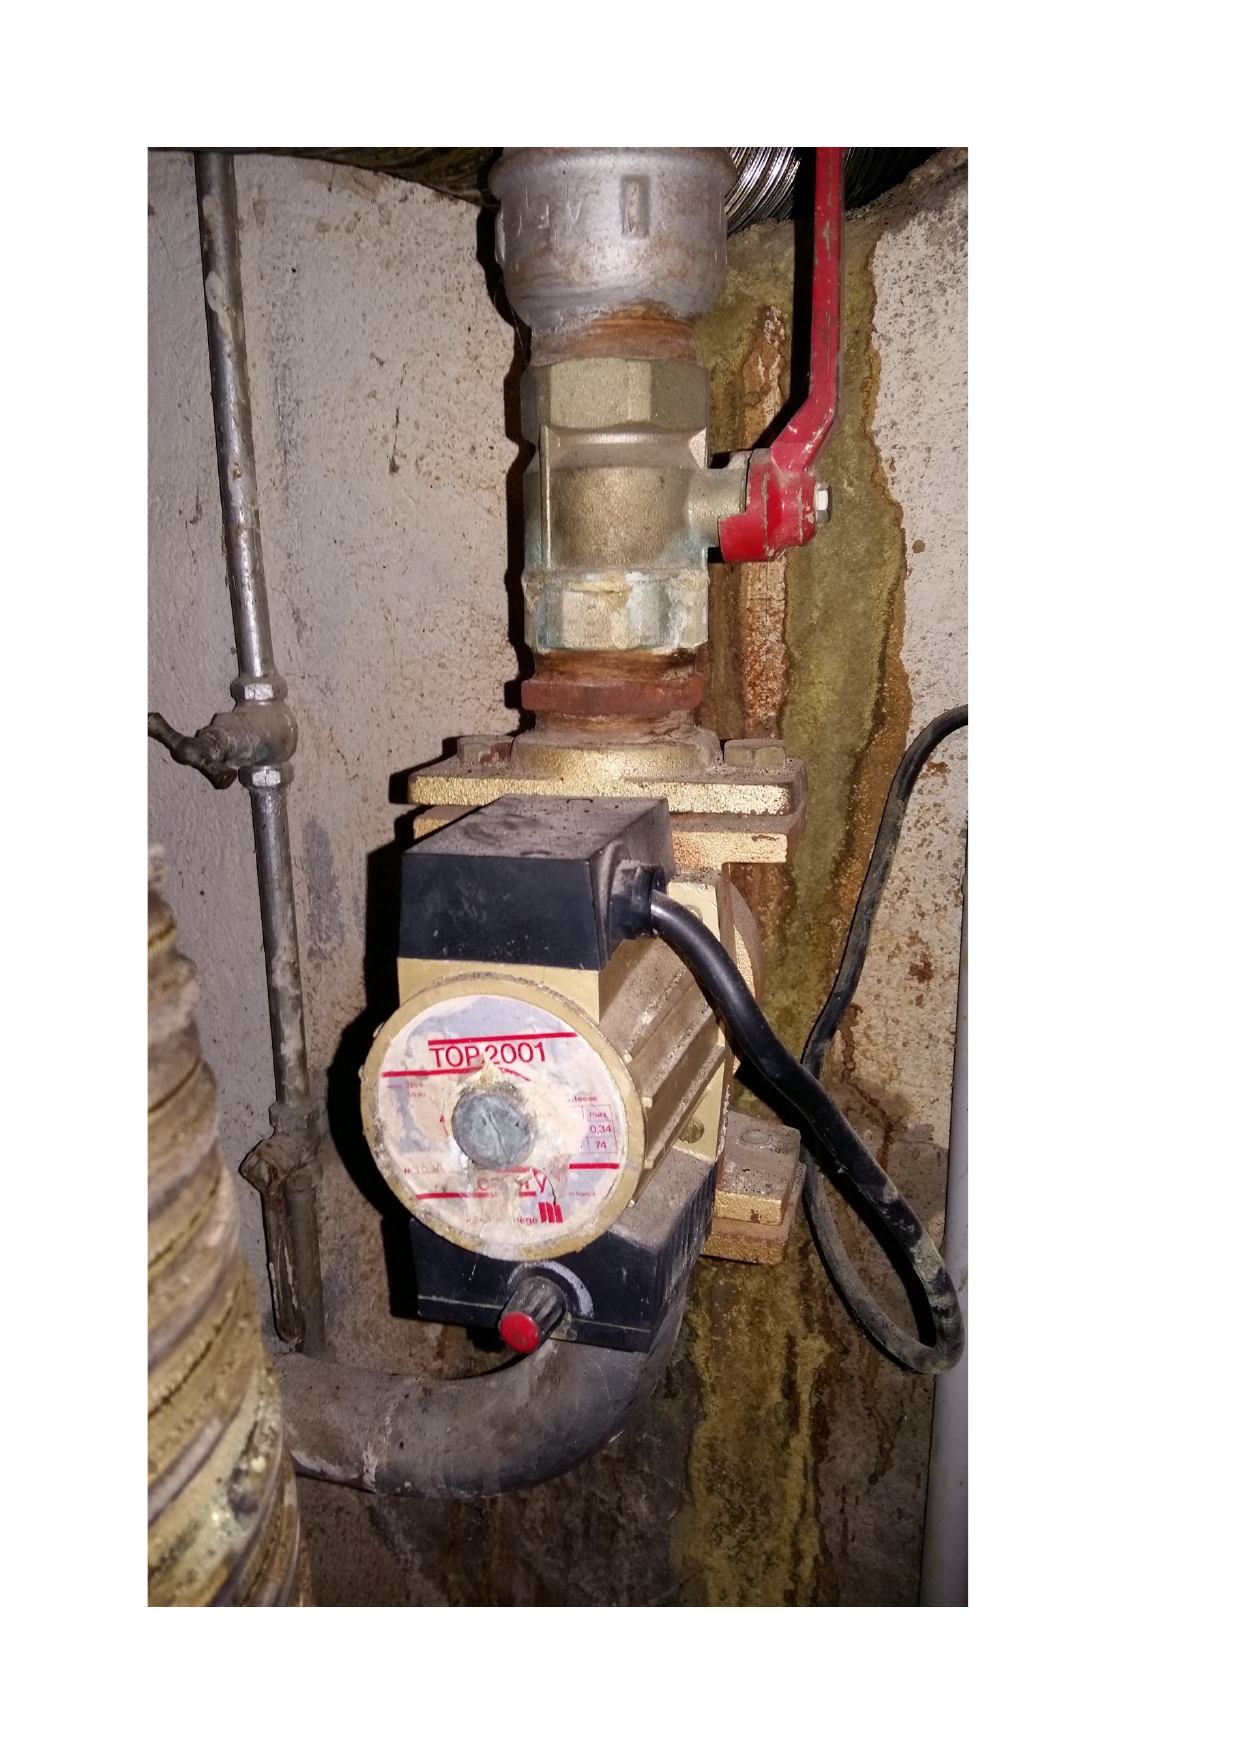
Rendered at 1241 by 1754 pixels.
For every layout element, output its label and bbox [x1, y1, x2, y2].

picture [147, 147, 969, 1607]
